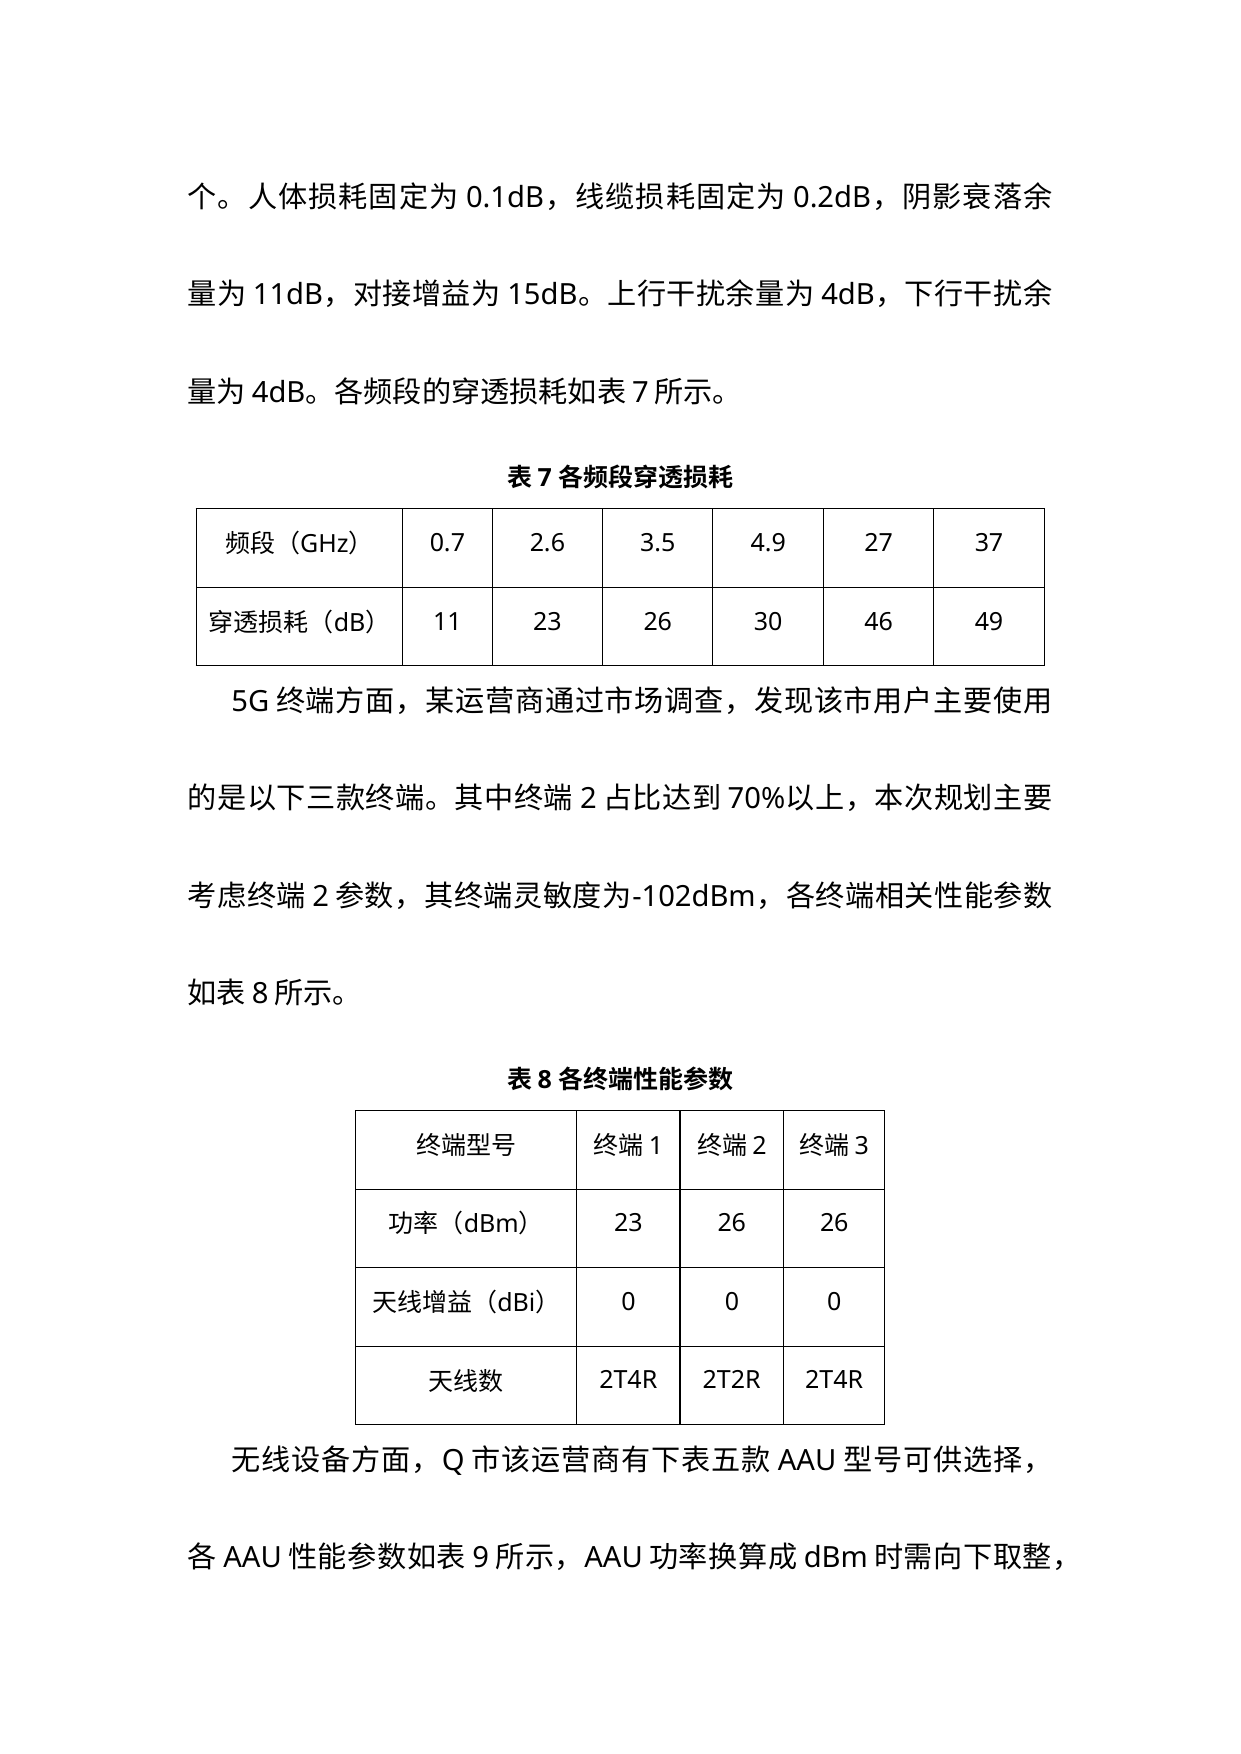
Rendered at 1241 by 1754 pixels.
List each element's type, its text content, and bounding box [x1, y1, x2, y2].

table_header 3.5 [603, 509, 712, 587]
table_cell 23 [493, 588, 602, 665]
table_cell 2T4R [577, 1347, 679, 1424]
table_header 37 [934, 509, 1044, 587]
table_cell 穿透损耗（dB） [197, 588, 402, 665]
table_cell 0 [577, 1268, 679, 1346]
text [187, 1425, 1053, 1588]
table_cell 天线数 [356, 1347, 576, 1424]
table_header 终端3 [784, 1111, 884, 1188]
table_cell 30 [713, 588, 823, 665]
table_cell 46 [824, 588, 933, 665]
table_cell 26 [603, 588, 712, 665]
table_cell 49 [934, 588, 1044, 665]
table_cell 0 [784, 1268, 884, 1346]
table_header 频段（GHz） [197, 509, 402, 587]
text 5G终端方面，某运营商通过市场调查，发现该市用户主要使用的是以下三款终端。其中终端2占比达到70%以上，本次规划主要考虑终端2参数，其终端灵敏度为-102dBm，各终端相关性能参数如表8所示。 [187, 666, 1053, 1024]
table_cell 功率（dBm） [356, 1190, 576, 1267]
table_cell 0 [681, 1268, 783, 1346]
table_header 终端1 [577, 1111, 679, 1188]
table_cell 23 [577, 1190, 679, 1267]
table_header 终端2 [681, 1111, 783, 1188]
table_cell 26 [784, 1190, 884, 1267]
table_header 0.7 [403, 509, 492, 587]
table_header 2.6 [493, 509, 602, 587]
table_cell 2T2R [681, 1347, 783, 1424]
text 表8 各终端性能参数 [187, 1045, 1053, 1110]
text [187, 162, 1053, 422]
table_header 27 [824, 509, 933, 587]
table_header 4.9 [713, 509, 823, 587]
text 表7 各频段穿透损耗 [187, 443, 1053, 508]
table_header 终端型号 [356, 1111, 576, 1188]
table_cell 11 [403, 588, 492, 665]
table_cell 26 [681, 1190, 783, 1267]
table_cell 2T4R [784, 1347, 884, 1424]
table_cell 天线增益（dBi） [356, 1268, 576, 1346]
